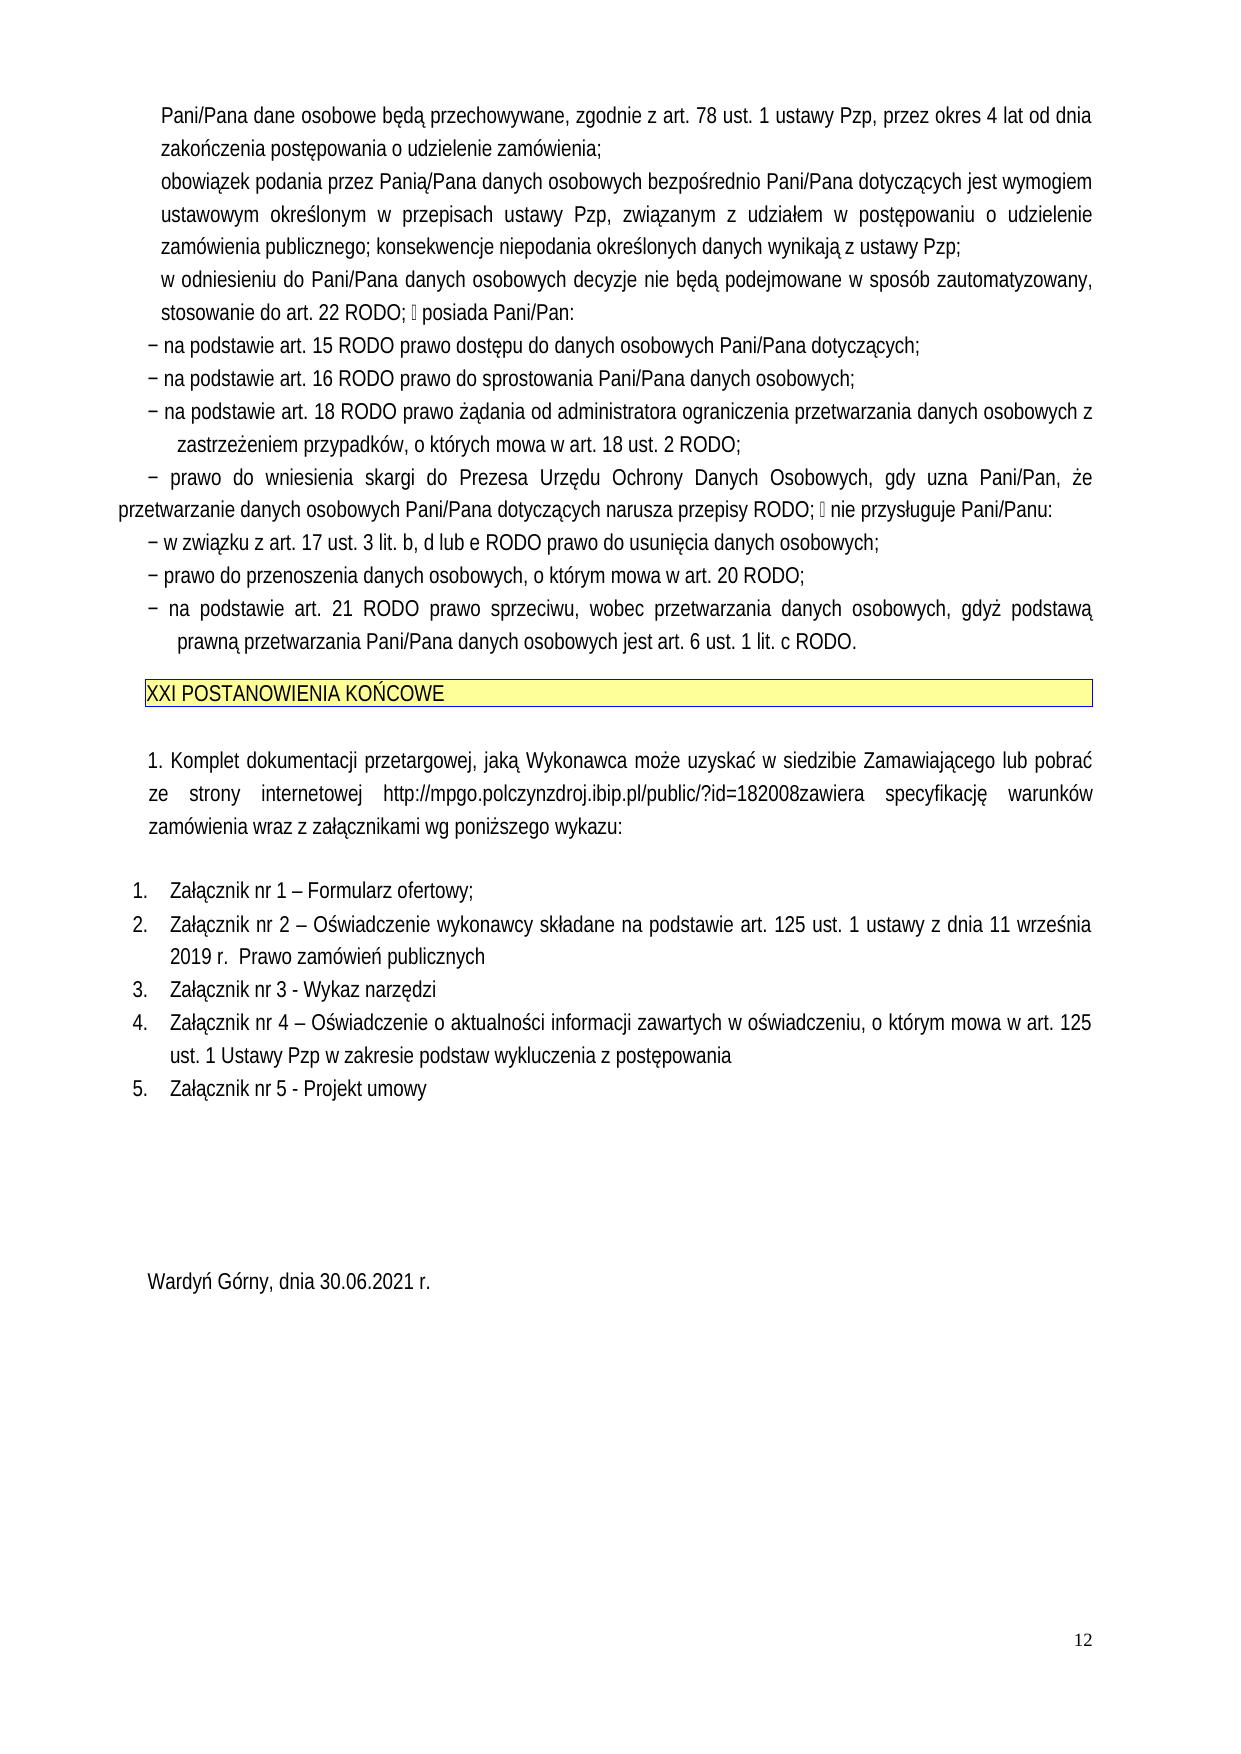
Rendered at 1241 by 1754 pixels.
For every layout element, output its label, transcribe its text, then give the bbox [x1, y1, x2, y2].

list obowiązek podania przez Panią/Pana danych osobowych bezpośrednio Pani/Pana dotyczących jest wymogiem ustawowym określonym w przepisach ustawy Pzp, związanym z udziałem w postępowaniu o udzielenie zamówienia publicznego; konsekwencje niepodania określonych danych wynikają z ustawy Pzp; [131, 168, 1093, 259]
list Załącznik nr 3 - Wykaz narzędzi [132, 976, 1093, 1002]
text − na podstawie art. 16 RODO prawo do sprostowania Pani/Pana danych osobowych; [147, 365, 1093, 391]
text − na podstawie art. 18 RODO prawo żądania od administratora ograniczenia przetwarzania danych osobowych z zastrzeżeniem przypadków, o których mowa w art. 18 ust. 2 RODO; [147, 398, 1093, 457]
text Wardyń Górny, dnia 30.06.2021 r. [147, 1268, 1093, 1294]
text 1. Komplet dokumentacji przetargowej, jaką Wykonawca może uzyskać w siedzibie Zamawiającego lub pobrać ze strony internetowej http://mpgo.polczynzdroj.ibip.pl/public/?id=182008zawiera specyfikację warunków zamówienia wraz z załącznikami wg poniższego wykazu: [147, 747, 1093, 839]
list Załącznik nr 1 – Formularz ofertowy; [132, 877, 1093, 904]
list Pani/Pana dane osobowe będą przechowywane, zgodnie z art. 78 ust. 1 ustawy Pzp, przez okres 4 lat od dnia zakończenia postępowania o udzielenie zamówienia; [131, 102, 1093, 161]
text − w związku z art. 17 ust. 3 lit. b, d lub e RODO prawo do usunięcia danych osobowych; [147, 529, 1093, 556]
subtitle XXI POSTANOWIENIA KOŃCOWE [146, 680, 1092, 706]
text − na podstawie art. 21 RODO prawo sprzeciwu, wobec przetwarzania danych osobowych, gdyż podstawą prawną przetwarzania Pani/Pana danych osobowych jest art. 6 ust. 1 lit. c RODO. [147, 595, 1093, 654]
list w odniesieniu do Pani/Pana danych osobowych decyzje nie będą podejmowane w sposób zautomatyzowany, stosowanie do art. 22 RODO;  posiada Pani/Pan: [131, 266, 1093, 325]
text − na podstawie art. 15 RODO prawo dostępu do danych osobowych Pani/Pana dotyczących; [147, 332, 1093, 358]
list Załącznik nr 5 - Projekt umowy [132, 1075, 1093, 1101]
list Załącznik nr 2 – Oświadczenie wykonawcy składane na podstawie art. 125 ust. 1 ustawy z dnia 11 września 2019 r. Prawo zamówień publicznych [132, 911, 1093, 969]
text − prawo do przenoszenia danych osobowych, o którym mowa w art. 20 RODO; [147, 562, 1093, 589]
list Załącznik nr 4 – Oświadczenie o aktualności informacji zawartych w oświadczeniu, o którym mowa w art. 125 ust. 1 Ustawy Pzp w zakresie podstaw wykluczenia z postępowania [132, 1009, 1093, 1068]
text − prawo do wniesienia skargi do Prezesa Urzędu Ochrony Danych Osobowych, gdy uzna Pani/Pan, że przetwarzanie danych osobowych Pani/Pana dotyczących narusza przepisy RODO;  nie przysługuje Pani/Panu: [118, 464, 1093, 523]
